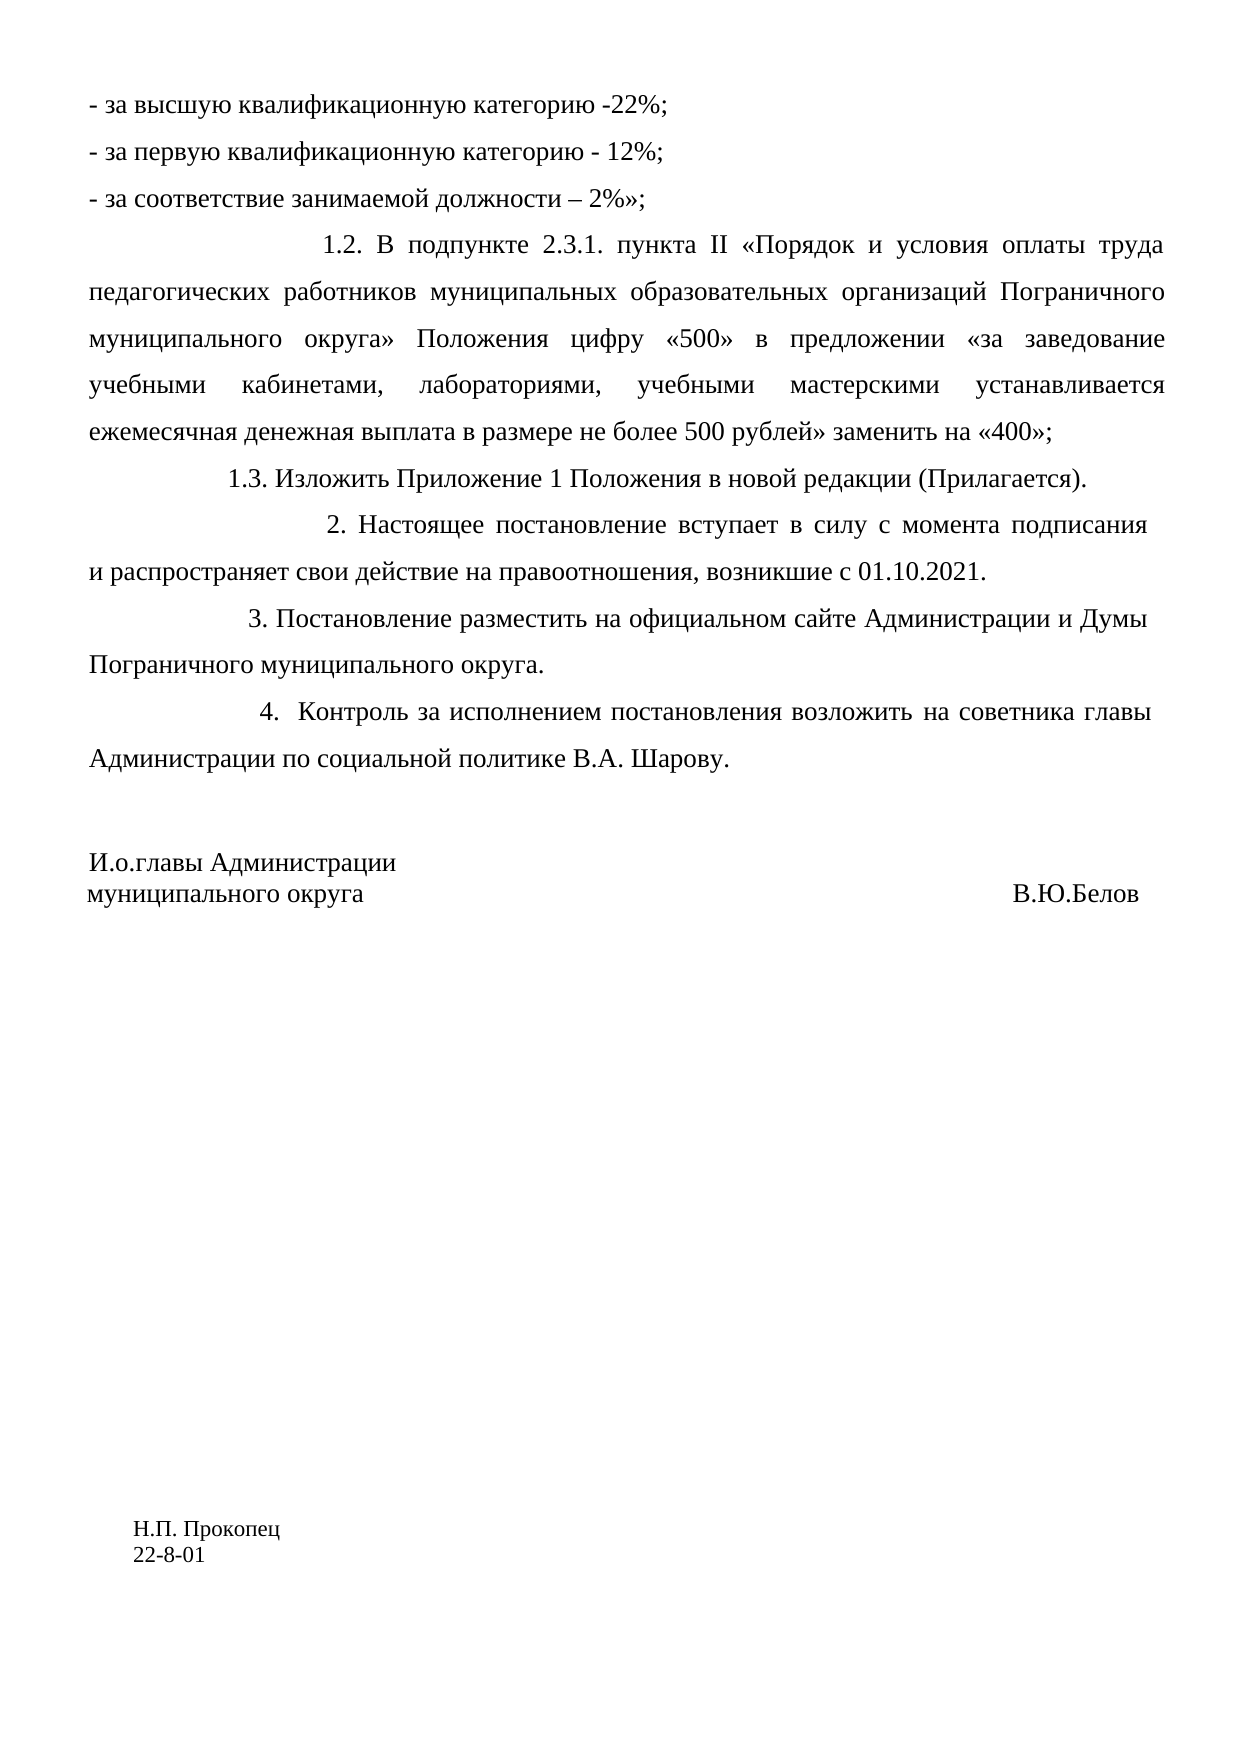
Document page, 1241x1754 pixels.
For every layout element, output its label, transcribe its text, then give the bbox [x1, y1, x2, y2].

text И.о.главы Администрации [89, 846, 1152, 877]
text - за высшую квалификационную категорию -22%; [89, 89, 1166, 120]
text Глава муниципального округа В.Ю.Белов [0, 877, 1152, 908]
text 1.2. В подпункте 2.3.1. пункта II «Порядок и условия оплаты труда педагогических работников муниципальных образовательных организаций Пограничного муниципального округа» Положения цифру «500» в предложении «за заведование учебными кабинетами, лабораториями, учебными мастерскими устанавливается ежемесячная денежная выплата в размере не более 500 рублей» заменить на «400»; [89, 229, 1166, 446]
text - за соответствие занимаемой должности – 2%»; [89, 182, 1166, 213]
text - за первую квалификационную категорию - 12%; [89, 135, 1166, 166]
text 2. Настоящее постановление вступает в силу с момента подписания и распространяет свои действие на правоотношения, возникшие с 01.10.2021. [89, 509, 1152, 586]
text 3. Постановление разместить на официальном сайте Администрации и Думы Пограничного муниципального округа. [89, 602, 1152, 680]
text Н.П. Прокопец [133, 1514, 1152, 1541]
text 4. Контроль за исполнением постановления возложить на советника главы Администрации по социальной политике В.А. Шарову. [89, 695, 1152, 773]
text 1.3. Изложить Приложение 1 Положения в новой редакции (Прилагается). [89, 462, 1166, 493]
text 22-8-01 [133, 1541, 1152, 1567]
